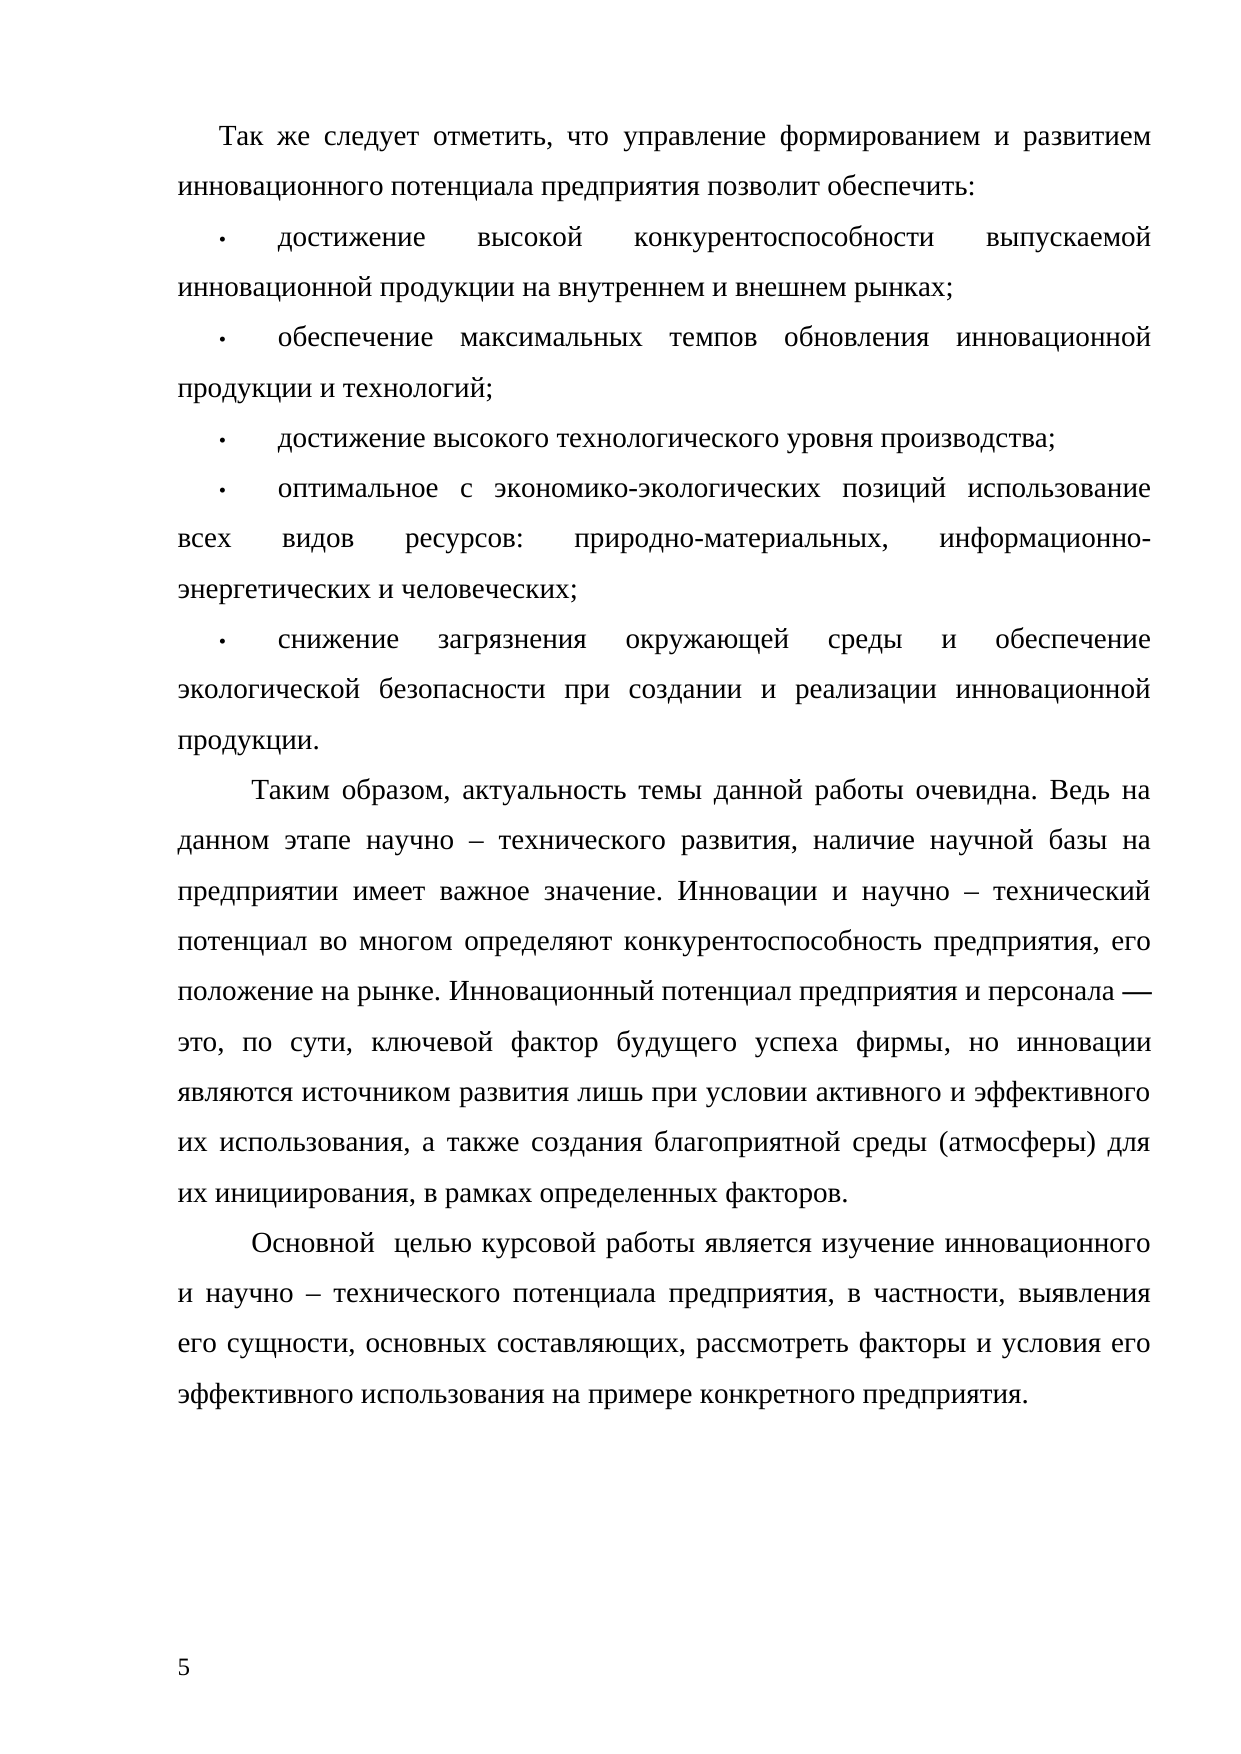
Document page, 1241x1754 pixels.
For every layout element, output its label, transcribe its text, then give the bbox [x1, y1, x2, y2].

text Так же следует отметить, что управление формированием и развитием инновационного потенциала предприятия позволит обеспечить: [177, 118, 1152, 202]
list оптимальное с экономико-экологических позиций использование всех видов ресурсов: природно-материальных, информационно-энергетических и человеческих; [177, 470, 1152, 604]
list достижение высокой конкурентоспособности выпускаемой инновационной продукции на внутреннем и внешнем рынках; [177, 219, 1152, 303]
list обеспечение максимальных темпов обновления инновационной продукции и технологий; [177, 319, 1152, 403]
list снижение загрязнения окружающей среды и обеспечение экологической безопасности при создании и реализации инновационной продукции. [177, 621, 1152, 755]
subtitle Основной целью курсовой работы является изучение инновационного и научно – технического потенциала предприятия, в частности, выявления его сущности, основных составляющих, рассмотреть факторы и условия его эффективного использования на примере конкретного предприятия. [177, 1225, 1152, 1409]
list достижение высокого технологического уровня производства; [177, 420, 1152, 453]
text Таким образом, актуальность темы данной работы очевидна. Ведь на данном этапе научно – технического развития, наличие научной базы на предприятии имеет важное значение. Инновации и научно – технический потенциал во многом определяют конкурентоспособность предприятия, его положение на рынке. Инновационный потенциал предприятия и персонала — это, по сути, ключевой фактор будущего успеха фирмы, но инновации являются источником развития лишь при условии активного и эффективного их использования, а также создания благоприятной среды (атмосферы) для их инициирования, в рамках определенных факторов. [177, 772, 1152, 1208]
